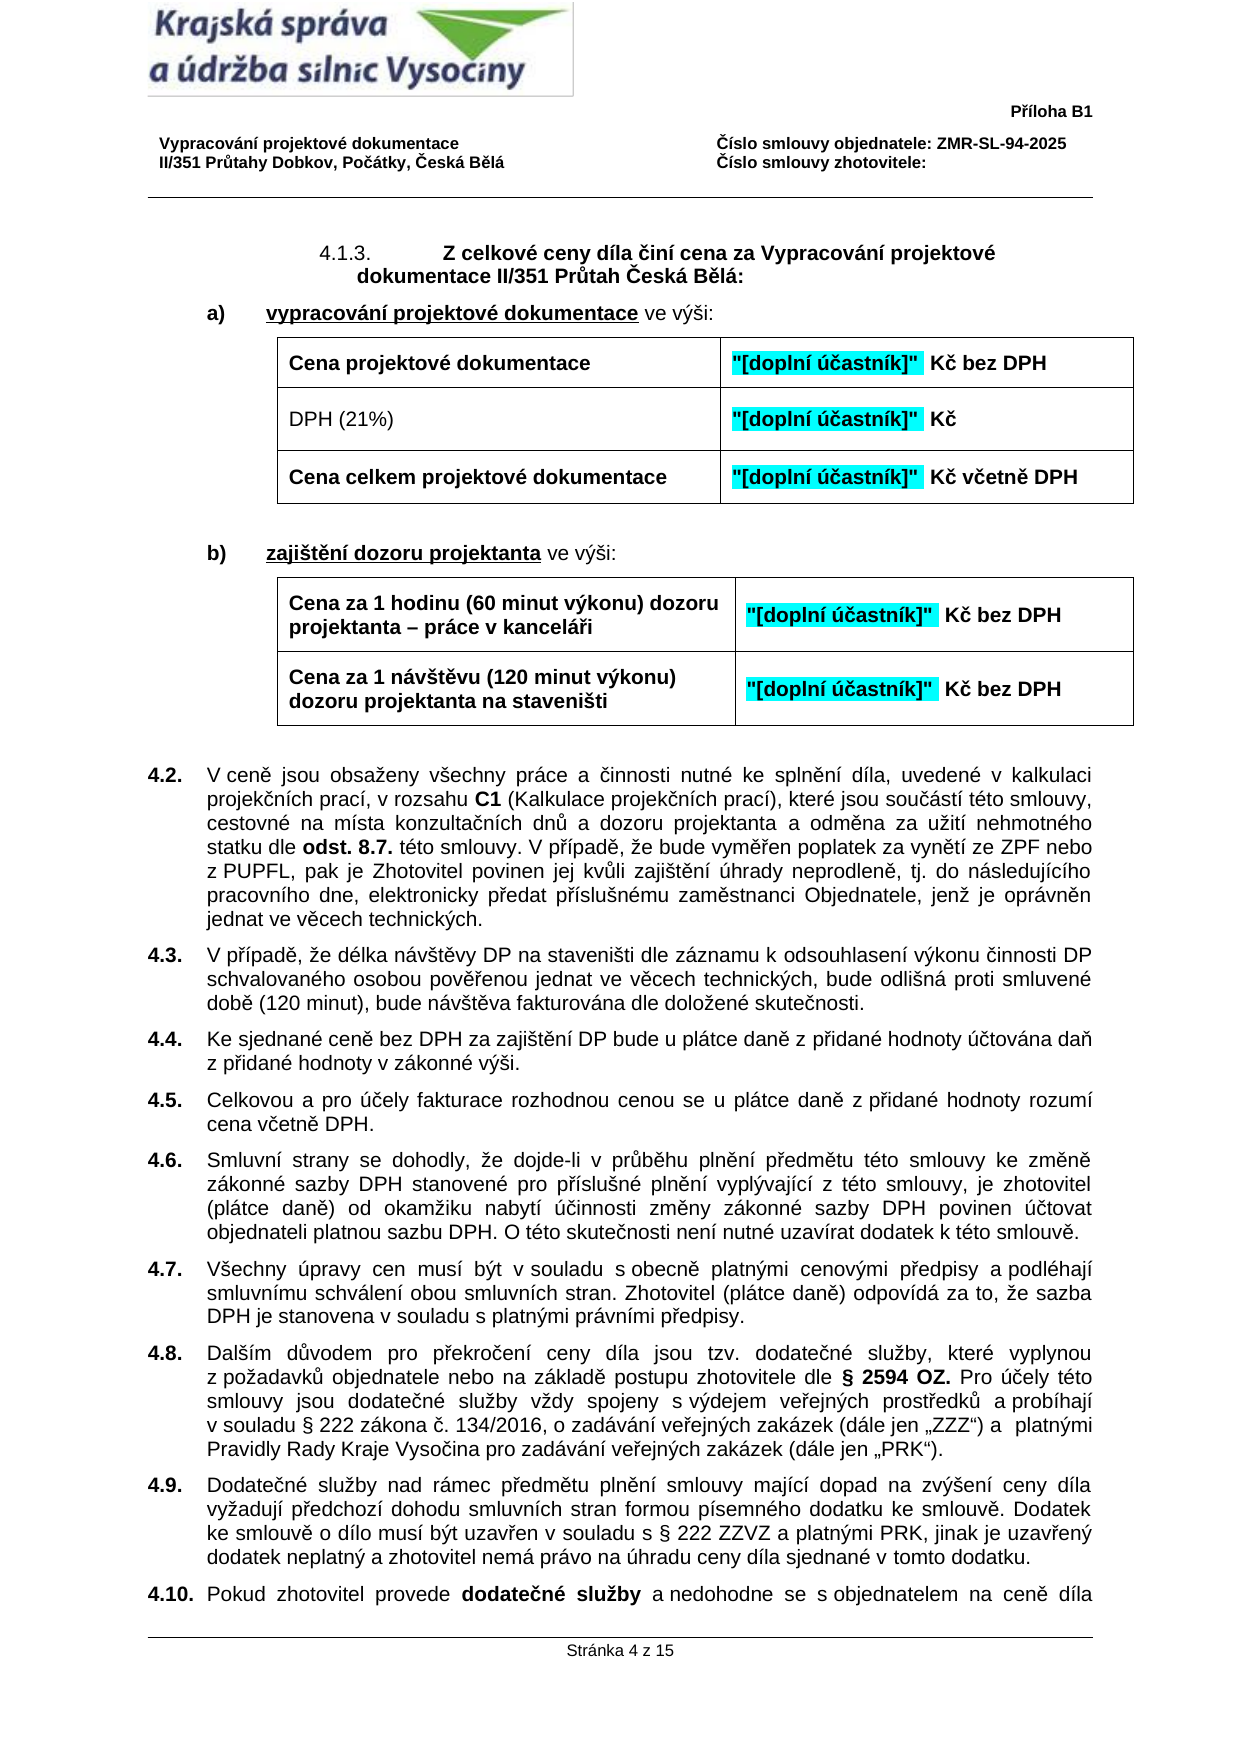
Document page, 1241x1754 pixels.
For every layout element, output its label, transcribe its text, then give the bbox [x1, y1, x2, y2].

list Ke sjednané ceně bez DPH za zajištění DP bude u plátce daně z přidané hodnoty účtována daň z přidané hodnoty v zákonné výši. [148, 1027, 1093, 1075]
list Z celkové ceny díla činí cena za Vypracování projektové dokumentace II/351 Průtah Česká Bělá: [319, 240, 1093, 288]
table_cell DPH (21%) [278, 388, 720, 449]
table_header Cena za 1 hodinu (60 minut výkonu) dozoru projektanta – práce v kanceláři [278, 578, 735, 651]
list Všechny úpravy cen musí být v souladu s obecně platnými cenovými předpisy a podléhají smluvnímu schválení obou smluvních stran. Zhotovitel (plátce daně) odpovídá za to, že sazba DPH je stanovena v souladu s platnými právními předpisy. [148, 1256, 1093, 1328]
list Smluvní strany se dohodly, že dojde-li v průběhu plnění předmětu této smlouvy ke změně zákonné sazby DPH stanovené pro příslušné plnění vyplývající z této smlouvy, je zhotovitel (plátce daně) od okamžiku nabytí účinnosti změny zákonné sazby DPH povinen účtovat objednateli platnou sazbu DPH. O této skutečnosti není nutné uzavírat dodatek k této smlouvě. [148, 1148, 1093, 1244]
table_cell Cena za 1 návštěvu (120 minut výkonu) dozoru projektanta na staveništi [278, 652, 735, 725]
table_header Cena projektové dokumentace [278, 338, 720, 387]
list Celkovou a pro účely fakturace rozhodnou cenou se u plátce daně z přidané hodnoty rozumí cena včetně DPH. [148, 1088, 1093, 1136]
table_cell Kč [721, 388, 1133, 449]
list zajištění dozoru projektanta ve výši: [207, 541, 1093, 565]
table_header Kč bez DPH [721, 338, 1133, 387]
picture [147, 2, 574, 98]
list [148, 1581, 1093, 1605]
list V ceně jsou obsaženy všechny práce a činnosti nutné ke splnění díla, uvedené v kalkulaci projekčních prací, v rozsahu C1 (Kalkulace projekčních prací), které jsou součástí této smlouvy, cestovné na místa konzultačních dnů a dozoru projektanta a odměna za užití nehmotného statku dle odst. 8.7. této smlouvy. V případě, že bude vyměřen poplatek za vynětí ze ZPF nebo z PUPFL, pak je Zhotovitel povinen jej kvůli zajištění úhrady neprodleně, tj. do následujícího pracovního dne, elektronicky předat příslušnému zaměstnanci Objednatele, jenž je oprávněn jednat ve věcech technických. [148, 763, 1093, 930]
list Dalším důvodem pro překročení ceny díla jsou tzv. dodatečné služby, které vyplynou z požadavků objednatele nebo na základě postupu zhotovitele dle § 2594 OZ. Pro účely této smlouvy jsou dodatečné služby vždy spojeny s výdejem veřejných prostředků a probíhají v souladu § 222 zákona č. 134/2016, o zadávání veřejných zakázek (dále jen „ZZZ“) a platnými Pravidly Rady Kraje Vysočina pro zadávání veřejných zakázek (dále jen „PRK“). [148, 1341, 1093, 1461]
table_cell Cena celkem projektové dokumentace [278, 451, 720, 503]
list V případě, že délka návštěvy DP na staveništi dle záznamu k odsouhlasení výkonu činnosti DP schvalovaného osobou pověřenou jednat ve věcech technických, bude odlišná proti smluvené době (120 minut), bude návštěva fakturována dle doložené skutečnosti. [148, 943, 1093, 1015]
list vypracování projektové dokumentace ve výši: [207, 301, 1093, 325]
table_header Kč bez DPH [736, 578, 1133, 651]
list Dodatečné služby nad rámec předmětu plnění smlouvy mající dopad na zvýšení ceny díla vyžadují předchozí dohodu smluvních stran formou písemného dodatku ke smlouvě. Dodatek ke smlouvě o dílo musí být uzavřen v souladu s § 222 ZZVZ a platnými PRK, jinak je uzavřený dodatek neplatný a zhotovitel nemá právo na úhradu ceny díla sjednané v tomto dodatku. [148, 1473, 1093, 1569]
table_cell Kč bez DPH [736, 652, 1133, 725]
table_cell Kč včetně DPH [721, 451, 1133, 503]
